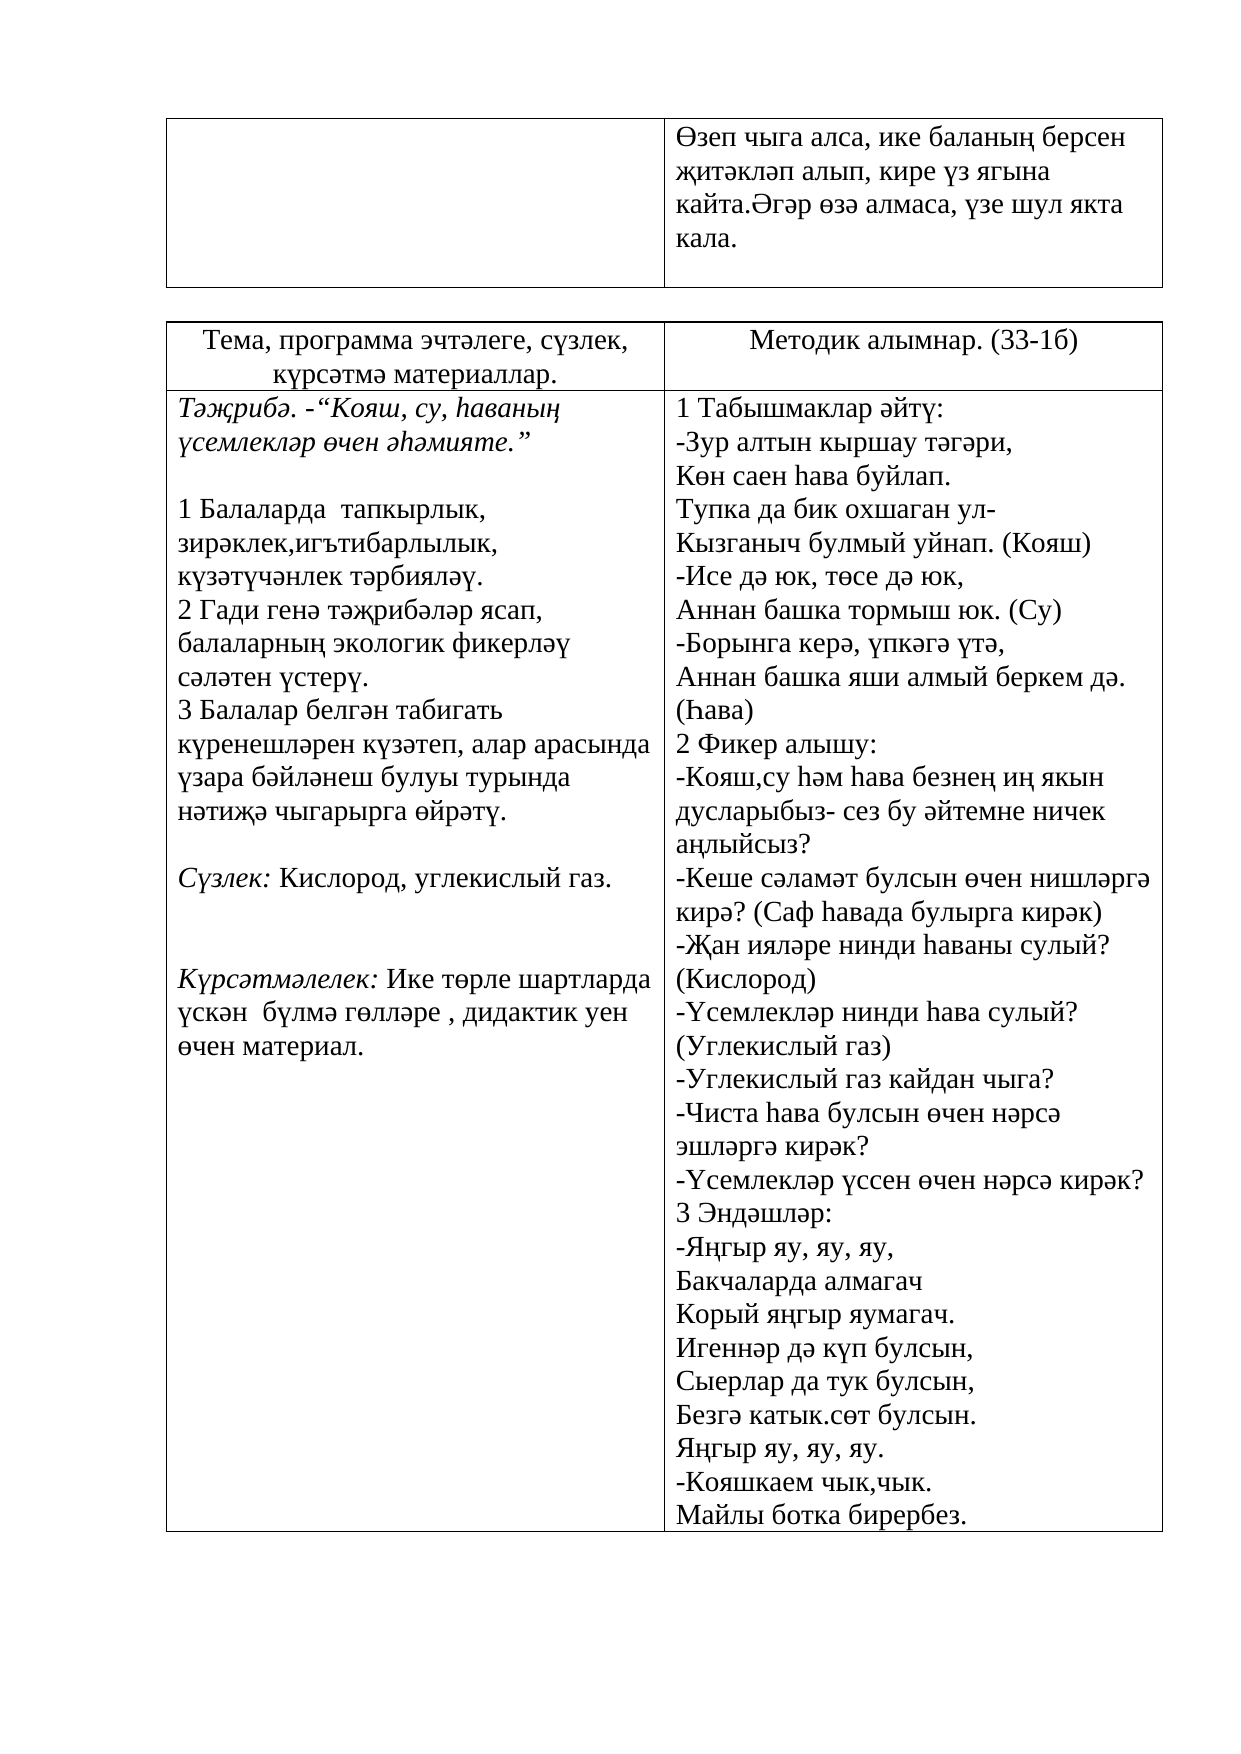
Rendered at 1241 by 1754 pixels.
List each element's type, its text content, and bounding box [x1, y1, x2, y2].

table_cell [665, 119, 1162, 287]
table_header Тема, программа эчтәлеге, сүзлек, күрсәтмә материаллар. [167, 323, 664, 389]
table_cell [167, 119, 664, 287]
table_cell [167, 391, 664, 1531]
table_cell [665, 391, 1162, 1531]
table_header Методик алымнар. (33-1б) [665, 323, 1162, 389]
